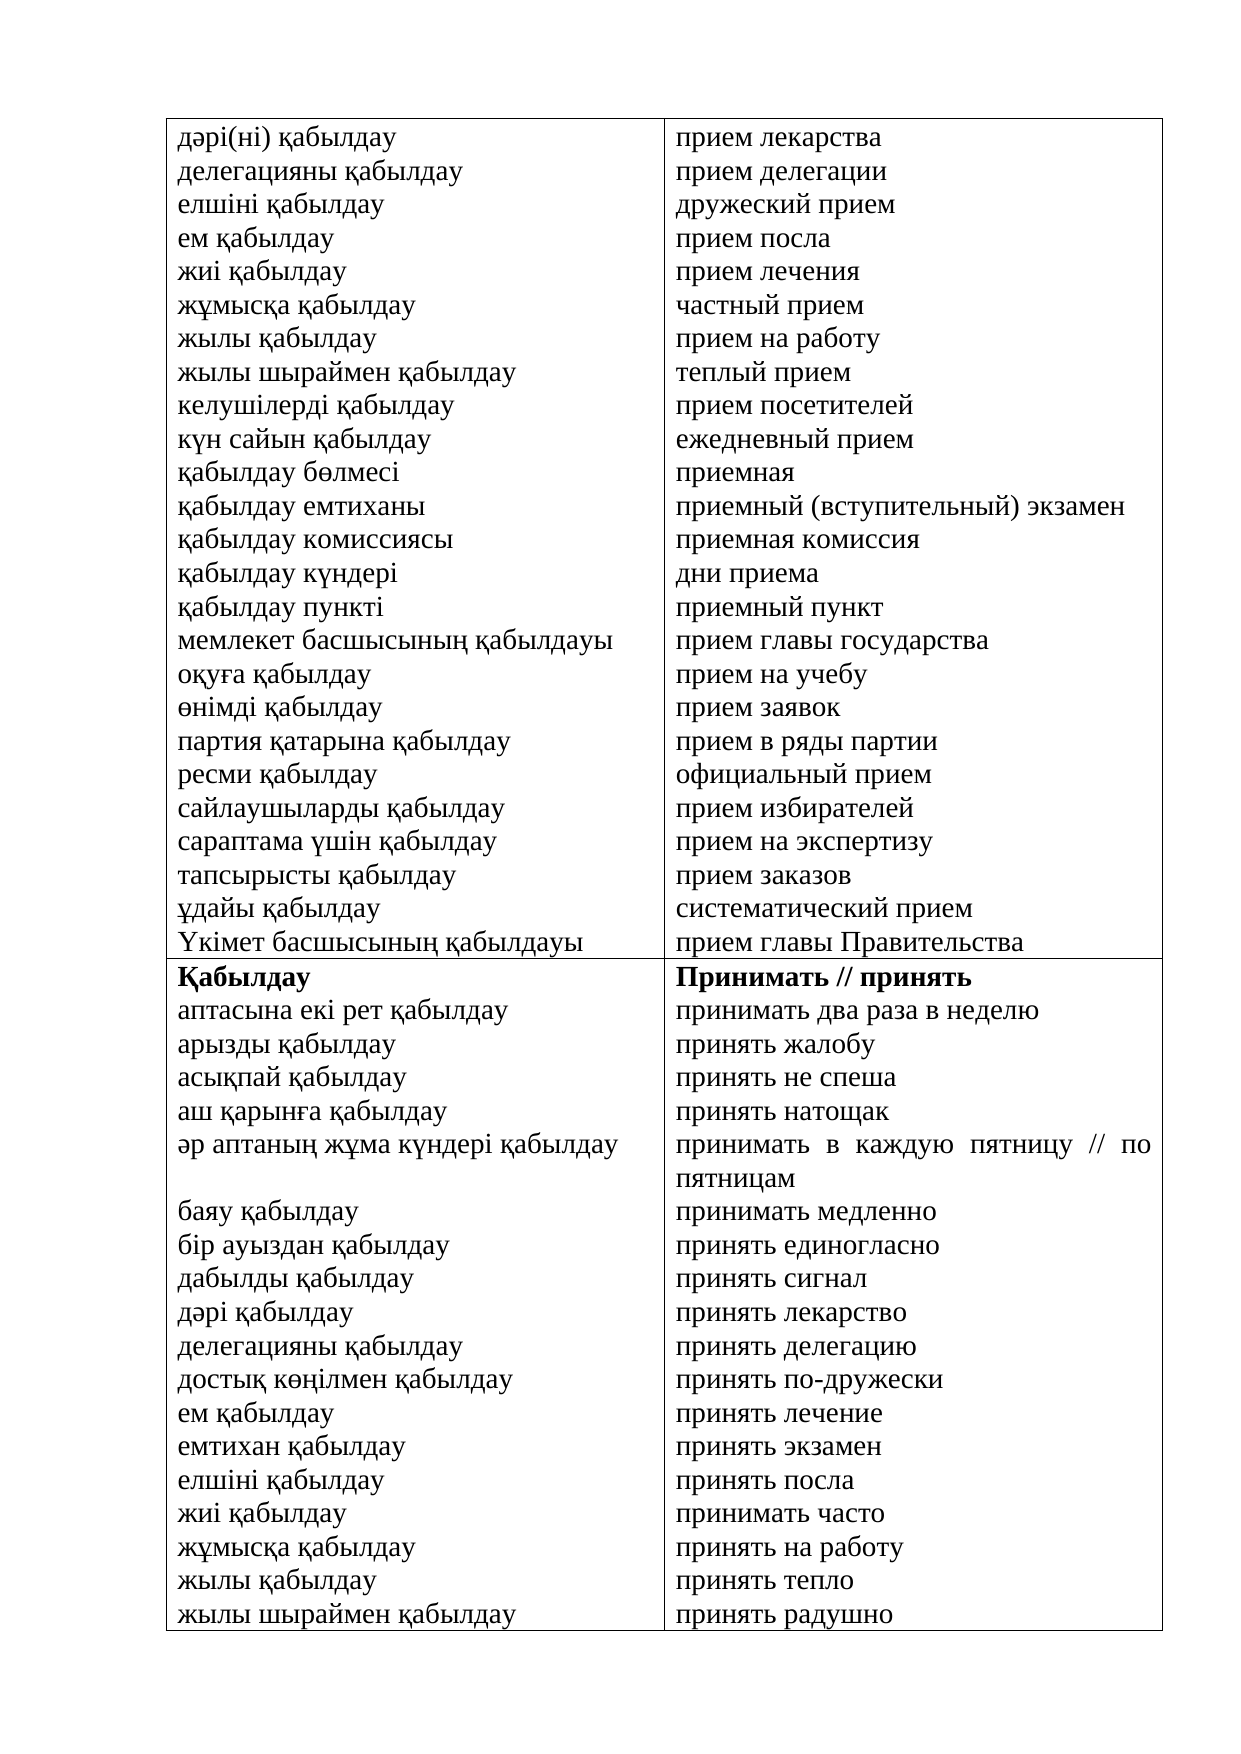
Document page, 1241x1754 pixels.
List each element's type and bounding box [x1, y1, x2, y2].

table_header [167, 119, 664, 958]
table_header [665, 119, 1162, 958]
table_cell [665, 959, 1162, 1629]
table_cell [167, 959, 664, 1629]
